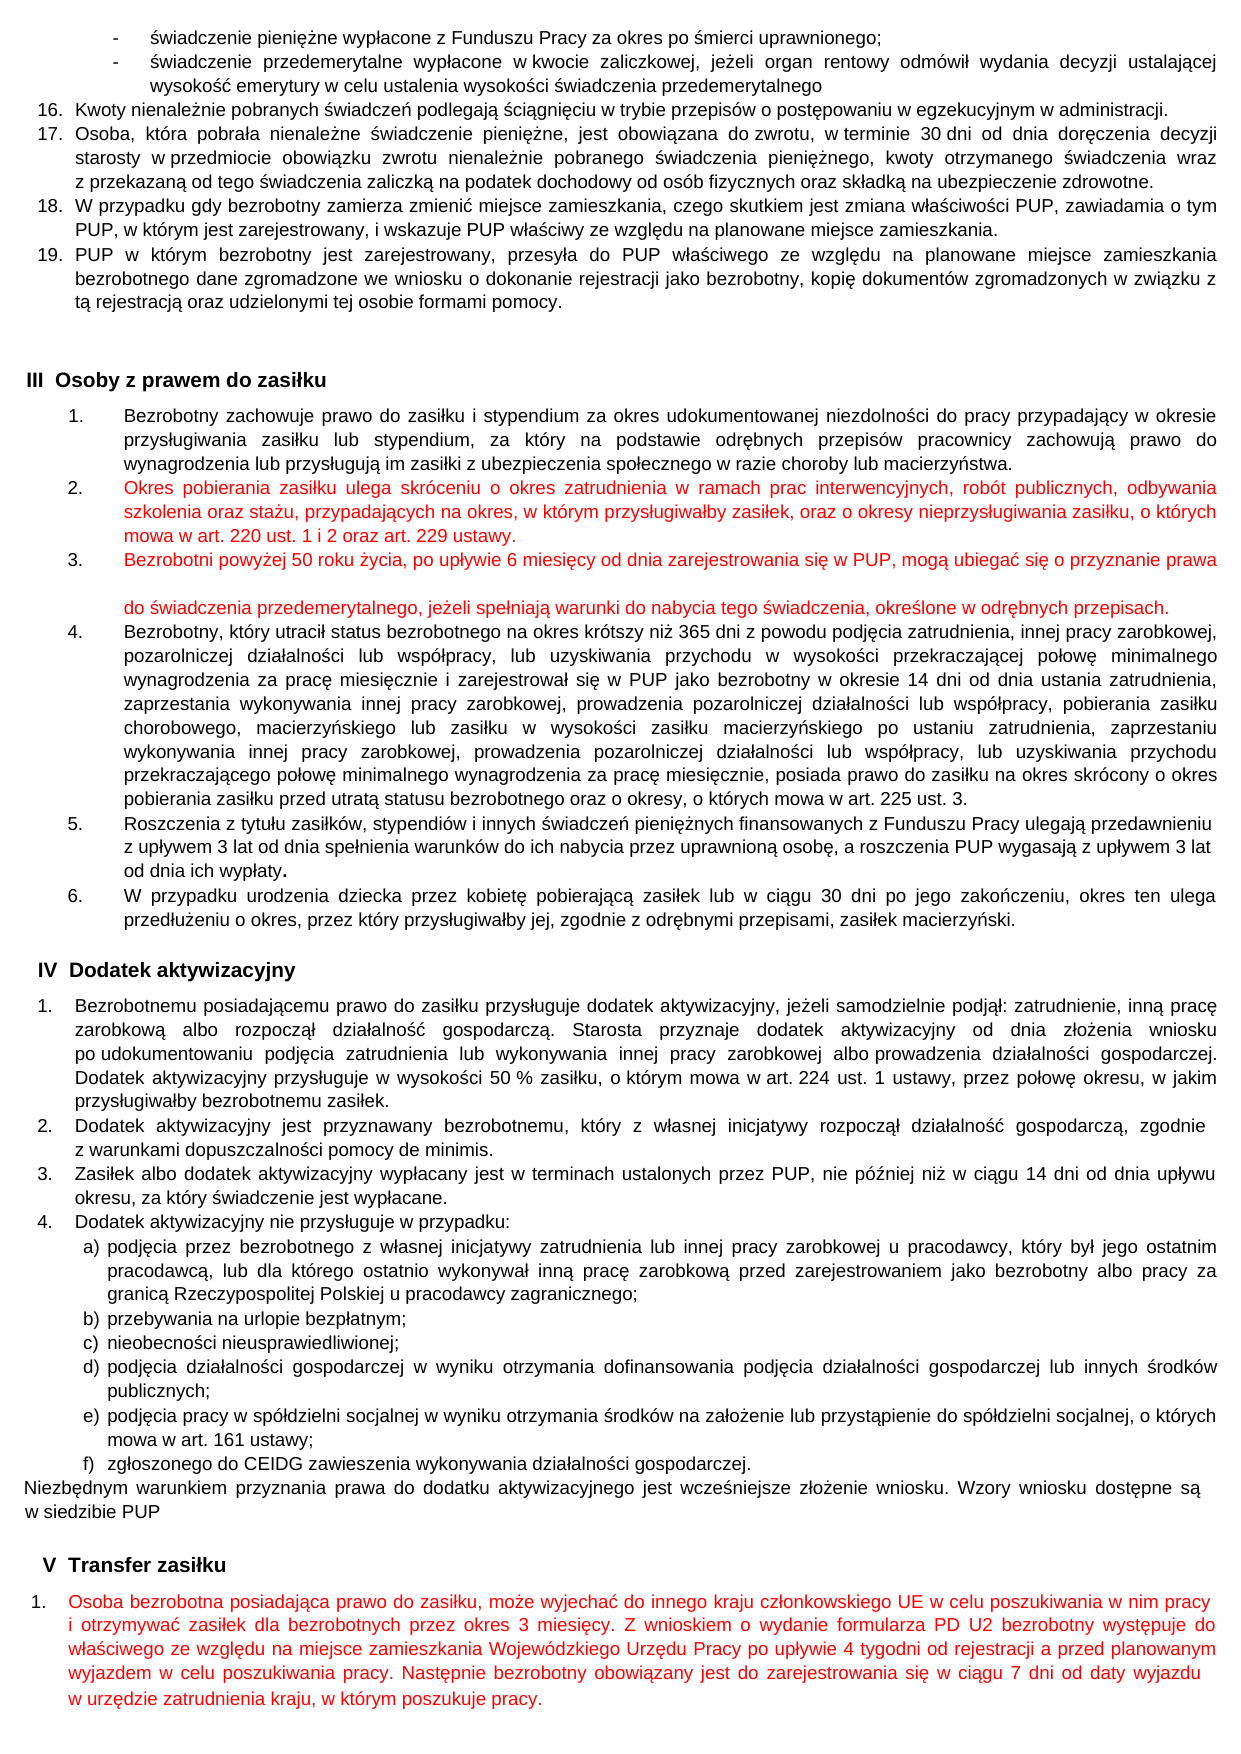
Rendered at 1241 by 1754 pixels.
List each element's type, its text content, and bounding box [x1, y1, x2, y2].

list podjęcia działalności gospodarczej w wyniku otrzymania dofinansowania podjęcia działalności gospodarczej lub innych środków publicznych; [83, 1356, 1218, 1402]
list Okres pobierania zasiłku ulega skróceniu o okres zatrudnienia w ramach prac interwencyjnych, robót publicznych, odbywania szkolenia oraz stażu, przypadających na okres, w którym przysługiwałby zasiłek, oraz o okresy nieprzysługiwania zasiłku, o których mowa w art. 220 ust. 1 i 2 oraz art. 229 ustawy. [67, 477, 1218, 546]
list przebywania na urlopie bezpłatnym; [83, 1308, 1218, 1329]
list nieobecności nieusprawiedliwionej; [83, 1332, 1218, 1353]
list W przypadku urodzenia dziecka przez kobietę pobierającą zasiłek lub w ciągu 30 dni po jego zakończeniu, okres ten ulega przedłużeniu o okres, przez który przysługiwałby jej, zgodnie z odrębnymi przepisami, zasiłek macierzyński. [67, 884, 1218, 930]
list świadczenie pieniężne wypłacone z Funduszu Pracy za okres po śmierci uprawnionego; [112, 27, 1217, 48]
list Osoba, która pobrała nienależne świadczenie pieniężne, jest obowiązana do zwrotu, w terminie 30 dni od dnia doręczenia decyzji starosty w przedmiocie obowiązku zwrotu nienależnie pobranego świadczenia pieniężnego, kwoty otrzymanego świadczenia wraz z przekazaną od tego świadczenia zaliczką na podatek dochodowy od osób fizycznych oraz składką na ubezpieczenie zdrowotne. [37, 123, 1218, 192]
list Kwoty nienależnie pobranych świadczeń podlegają ściągnięciu w trybie przepisów o postępowaniu w egzekucyjnym w administracji. [37, 99, 1218, 120]
subtitle IV Dodatek aktywizacyjny [0, 957, 1217, 981]
list świadczenie przedemerytalne wypłacone w kwocie zaliczkowej, jeżeli organ rentowy odmówił wydania decyzji ustalającej wysokość emerytury w celu ustalenia wysokości świadczenia przedemerytalnego [112, 51, 1217, 96]
list zgłoszonego do CEIDG zawieszenia wykonywania działalności gospodarczej. [83, 1453, 1218, 1474]
text Niezbędnym warunkiem przyznania prawa do dodatku aktywizacyjnego jest wcześniejsze złożenie wniosku. Wzory wniosku dostępne są w siedzibie PUP [24, 1477, 1218, 1523]
list podjęcia pracy w spółdzielni socjalnej w wyniku otrzymania środków na założenie lub przystąpienie do spółdzielni socjalnej, o których mowa w art. 161 ustawy; [83, 1404, 1218, 1450]
list Roszczenia z tytułu zasiłków, stypendiów i innych świadczeń pieniężnych finansowanych z Funduszu Pracy ulegają przedawnieniu z upływem 3 lat od dnia spełnienia warunków do ich nabycia przez uprawnioną osobę, a roszczenia PUP wygasają z upływem 3 lat od dnia ich wypłaty. [67, 812, 1218, 882]
list Dodatek aktywizacyjny jest przyznawany bezrobotnemu, który z własnej inicjatywy rozpoczął działalność gospodarczą, zgodnie z warunkami dopuszczalności pomocy de minimis. [37, 1115, 1218, 1160]
subtitle V Transfer zasiłku [42, 1553, 1217, 1577]
list PUP w którym bezrobotny jest zarejestrowany, przesyła do PUP właściwego ze względu na planowane miejsce zamieszkania bezrobotnego dane zgromadzone we wniosku o dokonanie rejestracji jako bezrobotny, kopię dokumentów zgromadzonych w związku z tą rejestracją oraz udzielonymi tej osobie formami pomocy. [37, 243, 1218, 313]
list Bezrobotny, który utracił status bezrobotnego na okres krótszy niż 365 dni z powodu podjęcia zatrudnienia, innej pracy zarobkowej, pozarolniczej działalności lub współpracy, lub uzyskiwania przychodu w wysokości przekraczającej połowę minimalnego wynagrodzenia za pracę miesięcznie i zarejestrował się w PUP jako bezrobotny w okresie 14 dni od dnia ustania zatrudnienia, zaprzestania wykonywania innej pracy zarobkowej, prowadzenia pozarolniczej działalności lub współpracy, pobierania zasiłku chorobowego, macierzyńskiego lub zasiłku w wysokości zasiłku macierzyńskiego po ustaniu zatrudnienia, zaprzestaniu wykonywania innej pracy zarobkowej, prowadzenia pozarolniczej działalności lub współpracy, lub uzyskiwania przychodu przekraczającego połowę minimalnego wynagrodzenia za pracę miesięcznie, posiada prawo do zasiłku na okres skrócony o okres pobierania zasiłku przed utratą statusu bezrobotnego oraz o okresy, o których mowa w art. 225 ust. 3. [67, 621, 1218, 810]
list Zasiłek albo dodatek aktywizacyjny wypłacany jest w terminach ustalonych przez PUP, nie później niż w ciągu 14 dni od dnia upływu okresu, za który świadczenie jest wypłacane. [37, 1163, 1218, 1208]
list Bezrobotnemu posiadającemu prawo do zasiłku przysługuje dodatek aktywizacyjny, jeżeli samodzielnie podjął: zatrudnienie, inną pracę zarobkową albo rozpoczął działalność gospodarczą. Starosta przyznaje dodatek aktywizacyjny od dnia złożenia wniosku po udokumentowaniu podjęcia zatrudnienia lub wykonywania innej pracy zarobkowej albo prowadzenia działalności gospodarczej. Dodatek aktywizacyjny przysługuje w wysokości 50 % zasiłku, o którym mowa w art. 224 ust. 1 ustawy, przez połowę okresu, w jakim przysługiwałby bezrobotnemu zasiłek. [37, 995, 1218, 1112]
list Bezrobotny zachowuje prawo do zasiłku i stypendium za okres udokumentowanej niezdolności do pracy przypadający w okresie przysługiwania zasiłku lub stypendium, za który na podstawie odrębnych przepisów pracownicy zachowują prawo do wynagrodzenia lub przysługują im zasiłki z ubezpieczenia społecznego w razie choroby lub macierzyństwa. [68, 405, 1218, 474]
subtitle III Osoby z prawem do zasiłku [0, 367, 1217, 391]
list podjęcia przez bezrobotnego z własnej inicjatywy zatrudnienia lub innej pracy zarobkowej u pracodawcy, który był jego ostatnim pracodawcą, lub dla którego ostatnio wykonywał inną pracę zarobkową przed zarejestrowaniem jako bezrobotny albo pracy za granicą Rzeczypospolitej Polskiej u pracodawcy zagranicznego; [83, 1236, 1218, 1305]
list Bezrobotni powyżej 50 roku życia, po upływie 6 miesięcy od dnia zarejestrowania się w PUP, mogą ubiegać się o przyznanie prawa do świadczenia przedemerytalnego, jeżeli spełniają warunki do nabycia tego świadczenia, określone w odrębnych przepisach. [67, 549, 1218, 618]
list Osoba bezrobotna posiadająca prawo do zasiłku, może wyjechać do innego kraju członkowskiego UE w celu poszukiwania w nim pracy i otrzymywać zasiłek dla bezrobotnych przez okres 3 miesięcy. Z wnioskiem o wydanie formularza PD U2 bezrobotny występuje do właściwego ze względu na miejsce zamieszkania Wojewódzkiego Urzędu Pracy po upływie 4 tygodni od rejestracji a przed planowanym wyjazdem w celu poszukiwania pracy. Następnie bezrobotny obowiązany jest do zarejestrowania się w ciągu 7 dni od daty wyjazdu w urzędzie zatrudnienia kraju, w którym poszukuje pracy. [31, 1590, 1218, 1710]
list W przypadku gdy bezrobotny zamierza zmienić miejsce zamieszkania, czego skutkiem jest zmiana właściwości PUP, zawiadamia o tym PUP, w którym jest zarejestrowany, i wskazuje PUP właściwy ze względu na planowane miejsce zamieszkania. [37, 195, 1218, 241]
list Dodatek aktywizacyjny nie przysługuje w przypadku: [37, 1211, 1218, 1233]
